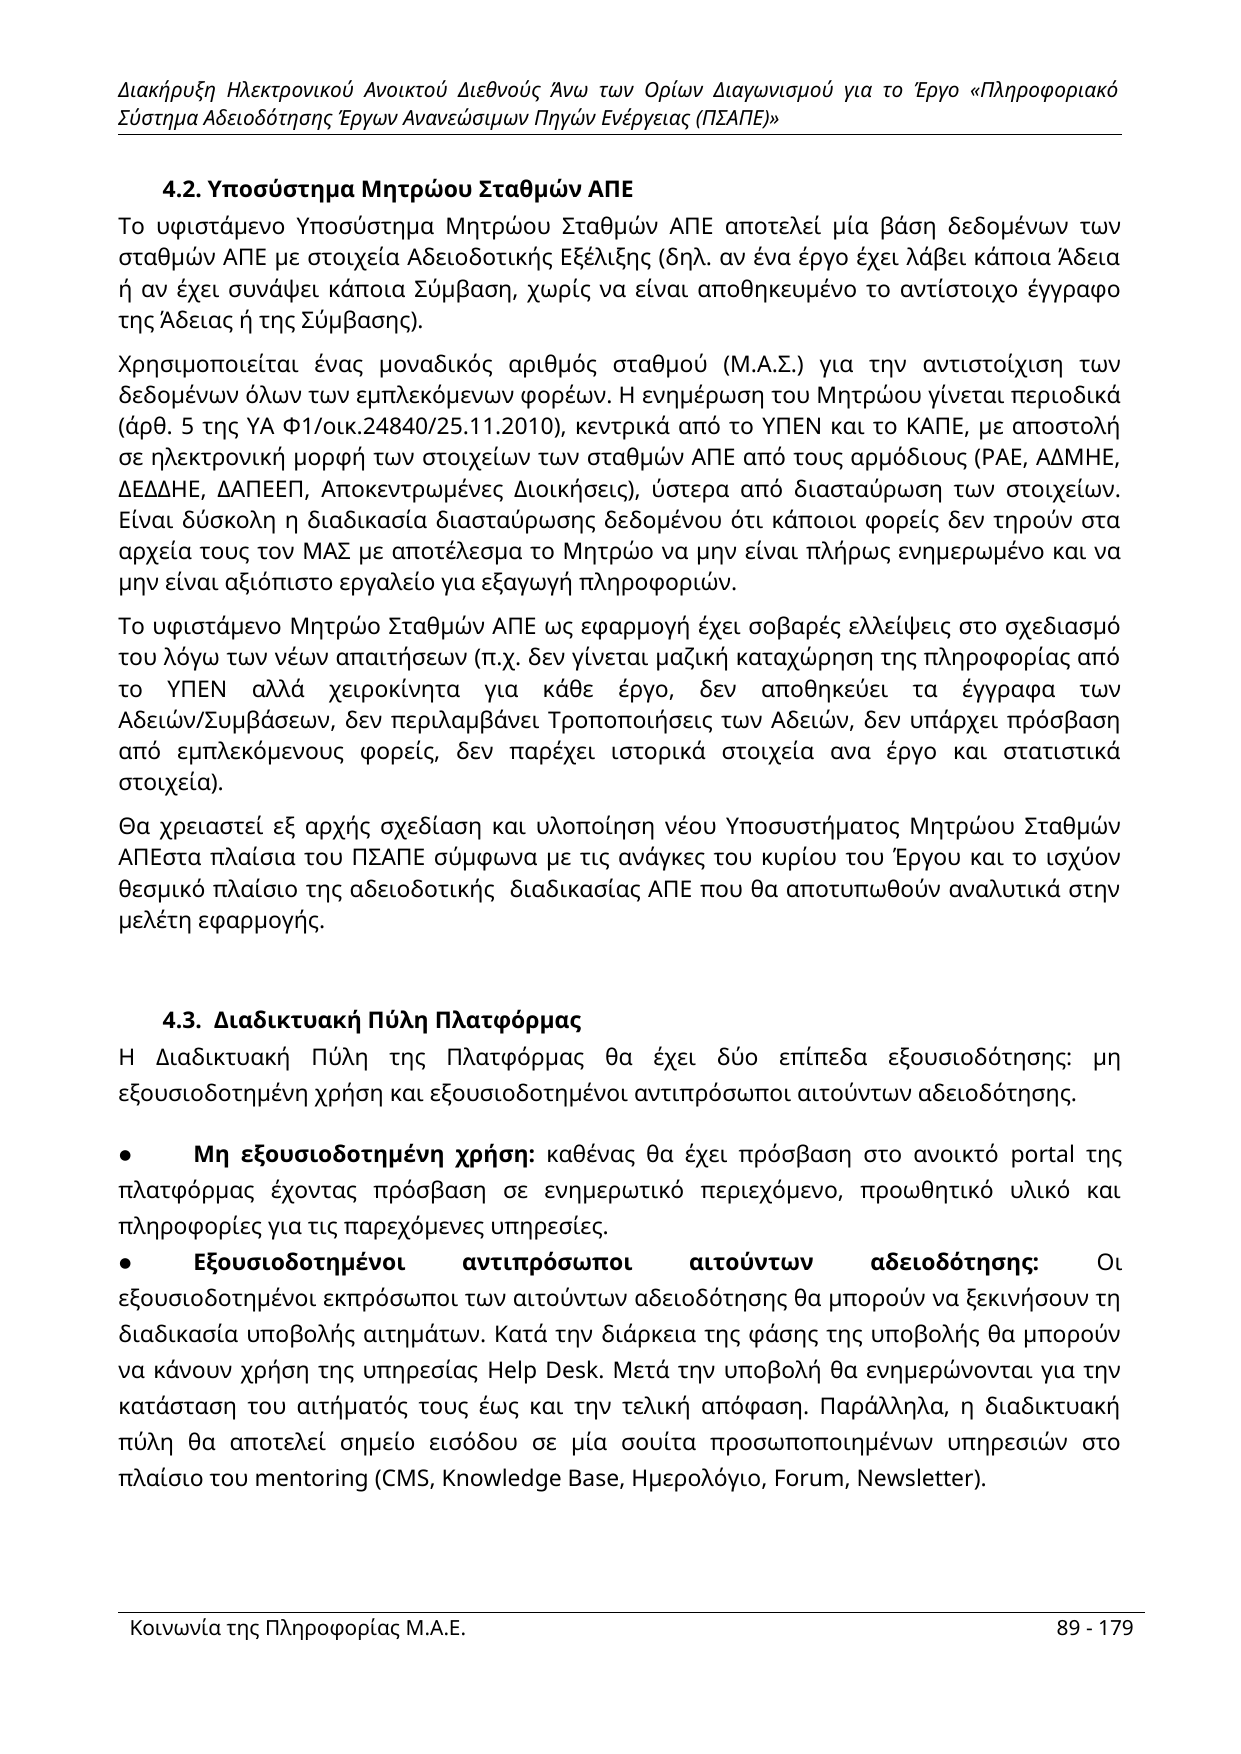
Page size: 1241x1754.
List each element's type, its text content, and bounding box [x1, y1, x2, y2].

text Το υφιστάμενο Υποσύστημα Μητρώου Σταθμών ΑΠΕ αποτελεί μία βάση δεδομένων των σταθμών ΑΠΕ με στοιχεία Αδειοδοτικής Εξέλιξης (δηλ. αν ένα έργο έχει λάβει κάποια Άδεια ή αν έχει συνάψει κάποια Σύμβαση, χωρίς να είναι αποθηκευμένο το αντίστοιχο έγγραφο της Άδειας ή της Σύμβασης). [118, 210, 1122, 335]
text Η Διαδικτυακή Πύλη της Πλατφόρμας θα έχει δύο επίπεδα εξουσιοδότησης: μη εξουσιοδοτημένη χρήση και εξουσιοδοτημένοι αντιπρόσωποι αιτούντων αδειοδότησης. [118, 1041, 1122, 1108]
list Μη εξουσιοδοτημένη χρήση: καθένας θα έχει πρόσβαση στο ανοικτό portal της πλατφόρμας έχοντας πρόσβαση σε ενημερωτικό περιεχόμενο, προωθητικό υλικό και πληροφορίες για τις παρεχόμενες υπηρεσίες. [118, 1138, 1122, 1241]
text Θα χρειαστεί εξ αρχής σχεδίαση και υλοποίηση νέου Υποσυστήματος Μητρώου Σταθμών ΑΠΕστα πλαίσια του ΠΣΑΠΕ σύμφωνα με τις ανάγκες του κυρίου του Έργου και το ισχύον θεσμικό πλαίσιο της αδειοδοτικής διαδικασίας ΑΠΕ που θα αποτυπωθούν αναλυτικά στην μελέτη εφαρμογής. [118, 810, 1122, 935]
text Το υφιστάμενο Μητρώο Σταθμών ΑΠΕ ως εφαρμογή έχει σοβαρές ελλείψεις στο σχεδιασμό του λόγω των νέων απαιτήσεων (π.χ. δεν γίνεται μαζική καταχώρηση της πληροφορίας από το ΥΠΕΝ αλλά χειροκίνητα για κάθε έργο, δεν αποθηκεύει τα έγγραφα των Αδειών/Συμβάσεων, δεν περιλαμβάνει Τροποποιήσεις των Αδειών, δεν υπάρχει πρόσβαση από εμπλεκόμενους φορείς, δεν παρέχει ιστορικά στοιχεία ανα έργο και στατιστικά στοιχεία). [118, 610, 1122, 797]
text Χρησιμοποιείται ένας μοναδικός αριθμός σταθμού (Μ.Α.Σ.) για την αντιστοίχιση των δεδομένων όλων των εμπλεκόμενων φορέων. Η ενημέρωση του Μητρώου γίνεται περιοδικά (άρθ. 5 της ΥΑ Φ1/οικ.24840/25.11.2010), κεντρικά από το ΥΠΕΝ και το ΚΑΠΕ, με αποστολή σε ηλεκτρονική μορφή των στοιχείων των σταθμών ΑΠΕ από τους αρμόδιους (ΡΑΕ, ΑΔΜΗΕ, ΔΕΔΔΗΕ, ΔΑΠΕΕΠ, Αποκεντρωμένες Διοικήσεις), ύστερα από διασταύρωση των στοιχείων. Είναι δύσκολη η διαδικασία διασταύρωσης δεδομένου ότι κάποιοι φορείς δεν τηρούν στα αρχεία τους τον ΜΑΣ με αποτέλεσμα το Μητρώο να μην είναι πλήρως ενημερωμένο και να μην είναι αξιόπιστο εργαλείο για εξαγωγή πληροφοριών. [118, 347, 1122, 597]
list Εξουσιοδοτημένοι αντιπρόσωποι αιτούντων αδειοδότησης: Οι εξουσιοδοτημένοι εκπρόσωποι των αιτούντων αδειοδότησης θα μπορούν να ξεκινήσουν τη διαδικασία υποβολής αιτημάτων. Κατά την διάρκεια της φάσης της υποβολής θα μπορούν να κάνουν χρήση της υπηρεσίας Help Desk. Μετά την υποβολή θα ενημερώνονται για την κατάσταση του αιτήματός τους έως και την τελική απόφαση. Παράλληλα, η διαδικτυακή πύλη θα αποτελεί σημείο εισόδου σε μία σουίτα προσωποποιημένων υπηρεσιών στο πλαίσιο του mentoring (CMS, Knowledge Base, Ημερολόγιο, Forum, Newsletter). [118, 1246, 1122, 1493]
subtitle Διαδικτυακή Πύλη Πλατφόρμας [162, 1004, 1122, 1035]
subtitle Υποσύστημα Μητρώου Σταθμών ΑΠΕ [162, 172, 1122, 204]
